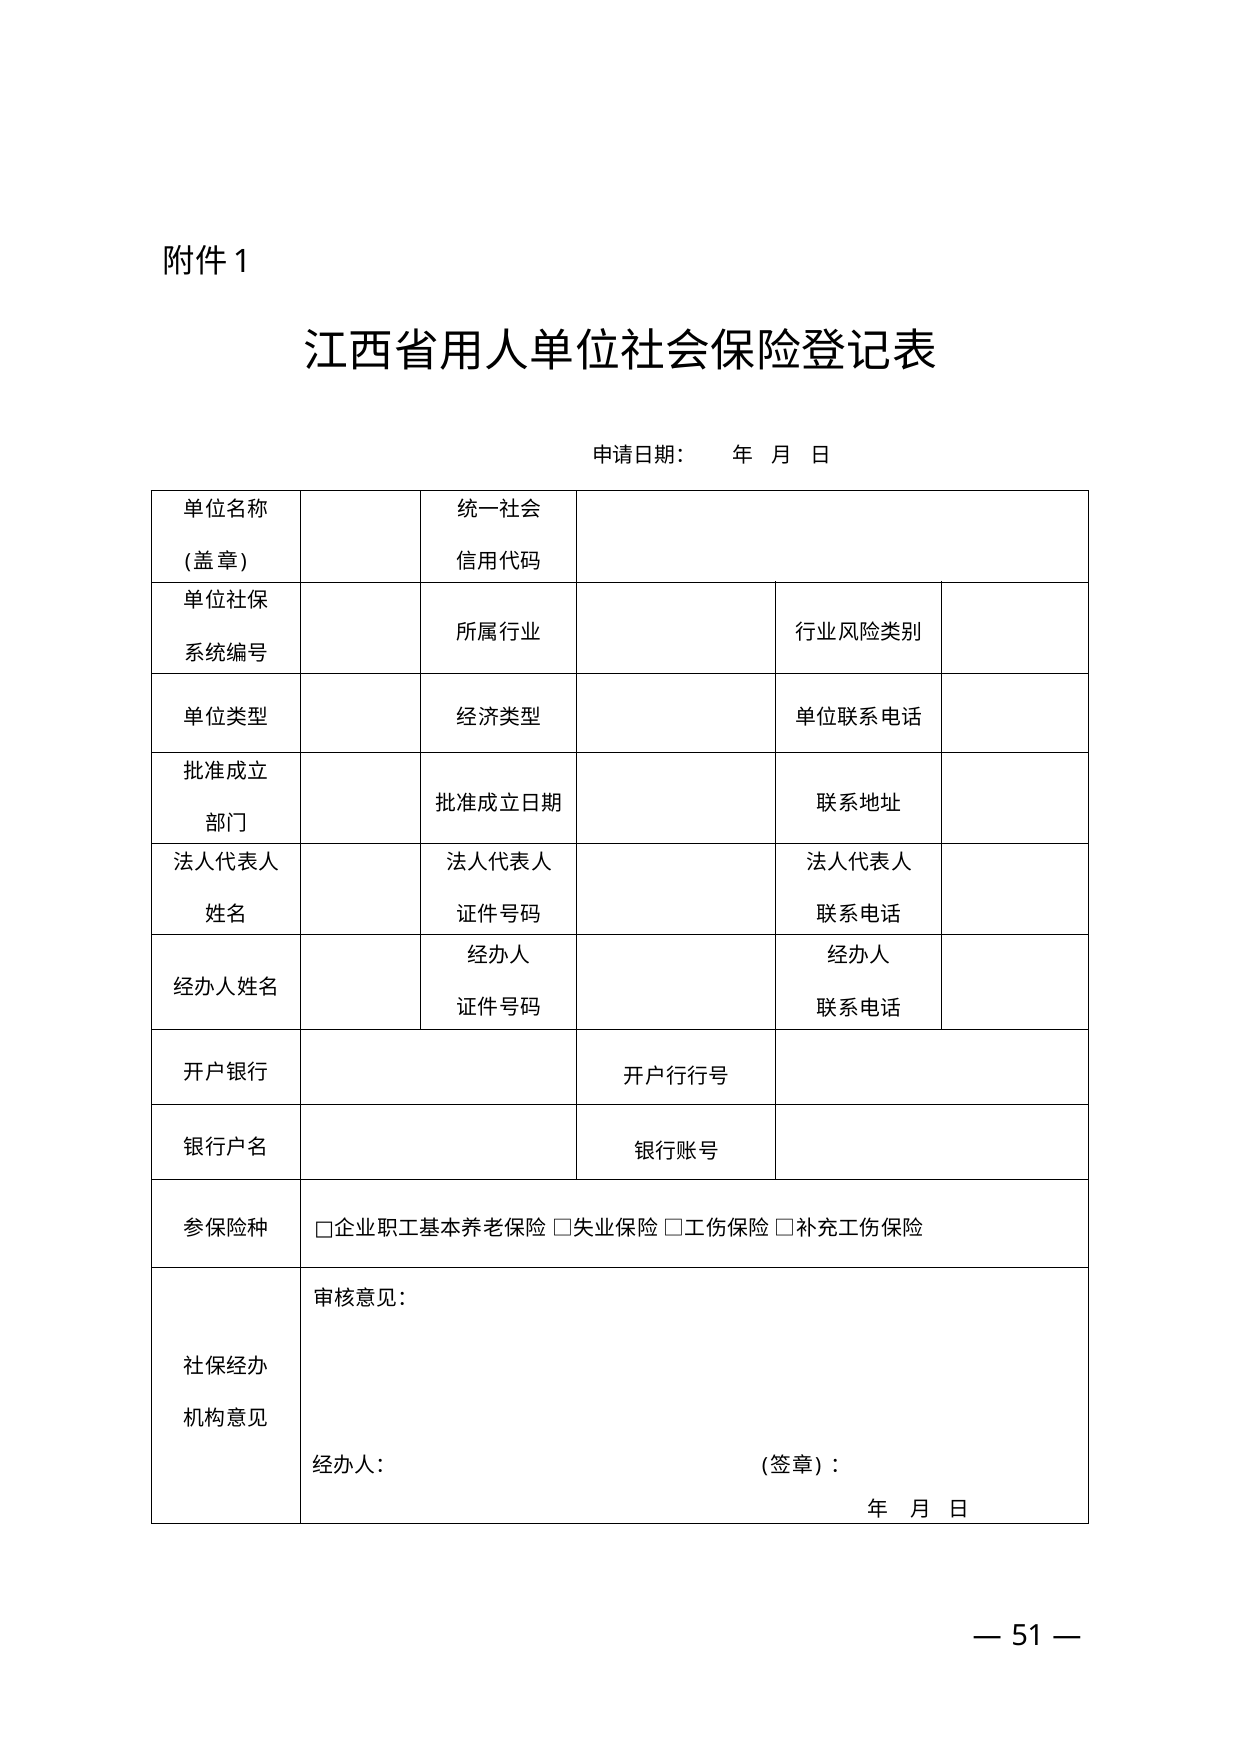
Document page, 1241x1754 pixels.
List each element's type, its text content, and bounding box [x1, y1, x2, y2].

table_cell (签章) ： 年 月 日 [420, 1376, 1088, 1522]
table_cell [301, 844, 420, 934]
table_cell [942, 935, 1088, 1029]
table_cell 法人代表人 联系电话 [776, 844, 941, 934]
table_cell 经办人 联系电话 [776, 935, 941, 1029]
table_cell [577, 935, 775, 1029]
table_cell 联系地址 [776, 753, 941, 843]
text 申请日期： 年 月 日 [592, 440, 1089, 469]
table_cell 参保险种 [152, 1180, 300, 1267]
table_cell 经办人 证件号码 [421, 935, 576, 1029]
table_cell 经办人： [301, 1376, 420, 1522]
table_cell 社保经办 机构意见 [152, 1268, 300, 1522]
table_cell □企业职工基本养老保险 □失业保险 □工伤保险 □补充工伤保险 [301, 1180, 1088, 1267]
table_cell 经办人姓名 [152, 935, 300, 1029]
table_cell 经济类型 [421, 674, 576, 752]
table_header [301, 491, 420, 581]
table_cell [577, 753, 775, 843]
table_cell [577, 674, 775, 752]
table_cell 银行户名 [152, 1105, 300, 1179]
table_cell 法人代表人 姓名 [152, 844, 300, 934]
table_cell [577, 844, 775, 934]
table_cell 批准成立日期 [421, 753, 576, 843]
table_cell [301, 935, 420, 1029]
table_cell 审核意见： [301, 1268, 1088, 1376]
table_cell 单位类型 [152, 674, 300, 752]
table_cell [301, 1105, 576, 1179]
table_cell [577, 583, 775, 672]
text 江西省用人单位社会保险登记表 [303, 326, 1089, 376]
table_cell 银行账号 [577, 1105, 775, 1179]
table_cell 批准成立 部门 [152, 753, 300, 843]
table_cell [942, 844, 1088, 934]
table_cell [942, 674, 1088, 752]
table_cell 法人代表人 证件号码 [421, 844, 576, 934]
table_cell [776, 1105, 1088, 1179]
table_header 单位名称 (盖章) [152, 491, 300, 581]
text 附件 1 [162, 236, 1089, 281]
table_cell [942, 753, 1088, 843]
table_header [577, 491, 1088, 581]
table_cell 所属行业 [421, 583, 576, 672]
table_cell [301, 753, 420, 843]
table_cell 单位联系电话 [776, 674, 941, 752]
table_cell 行业风险类别 [776, 583, 941, 672]
table_header 统一社会 信用代码 [421, 491, 576, 581]
table_cell [942, 583, 1088, 672]
table_cell [776, 1030, 1088, 1104]
table_cell 开户行行号 [577, 1030, 775, 1104]
table_cell 单位社保 系统编号 [152, 583, 300, 672]
table_cell [301, 674, 420, 752]
table_cell [301, 583, 420, 672]
table_cell 开户银行 [152, 1030, 300, 1104]
table_cell [301, 1030, 576, 1104]
